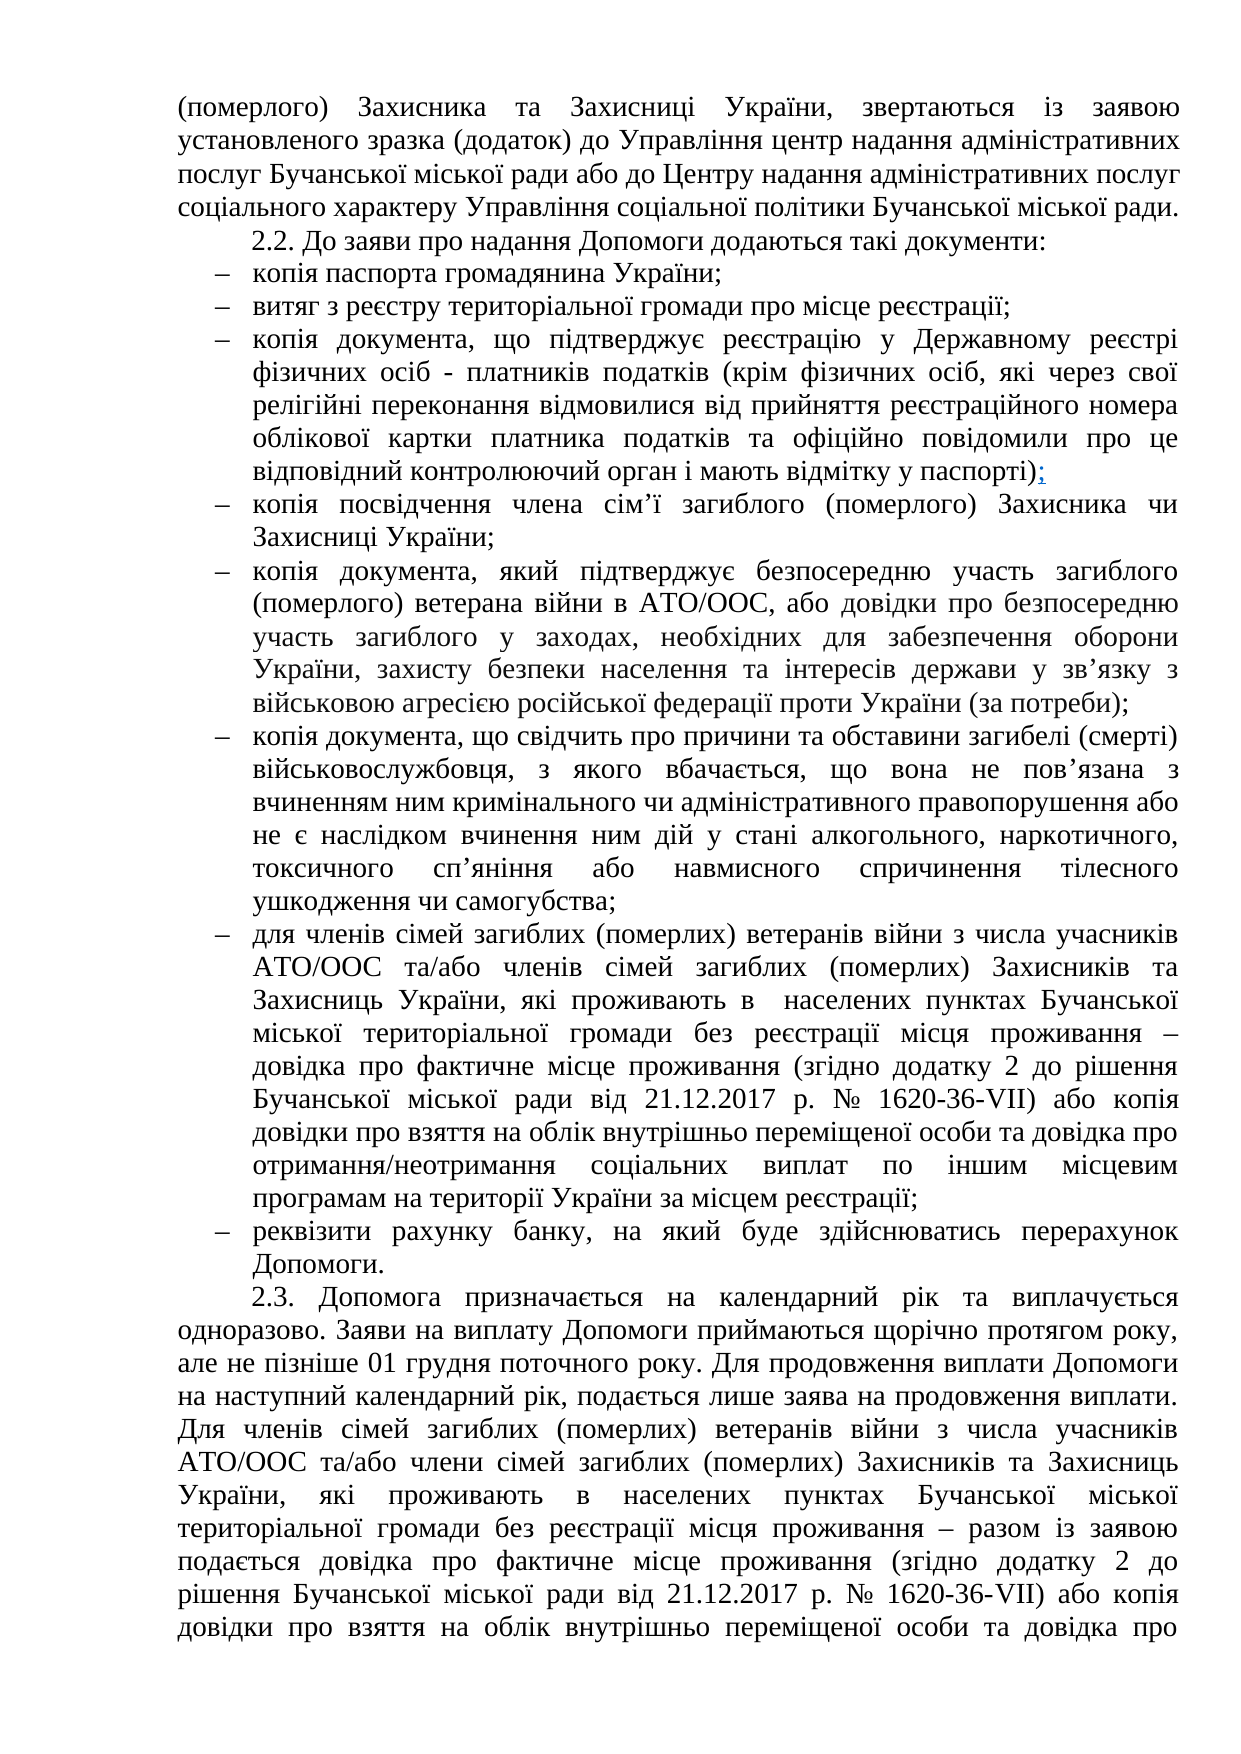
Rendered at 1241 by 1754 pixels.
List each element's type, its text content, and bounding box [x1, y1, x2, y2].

list реквізити рахунку банку, на який буде здійснюватись перерахунок Допомоги. [215, 1214, 1179, 1280]
list для членів сімей загиблих (померлих) ветеранів війни з числа учасників АТО/ООС та/або членів сімей загиблих (померлих) Захисників та Захисниць України, які проживають в населених пунктах Бучанської міської територіальної громади без реєстрації місця проживання – довідка про фактичне місце проживання (згідно додатку 2 до рішення Бучанської міської ради від 21.12.2017 р. № 1620-36-VII) або копія довідки про взяття на облік внутрішньо переміщеної особи та довідка про отримання/неотримання соціальних виплат по іншим місцевим програмам на території України за місцем реєстрації; [215, 917, 1179, 1214]
text 2.2. До заяви про надання Допомоги додаються такі документи: [177, 223, 1181, 256]
list копія документа, що підтверджує реєстрацію у Державному реєстрі фізичних осіб - платників податків (крім фізичних осіб, які через свої релігійні переконання відмовилися від прийняття реєстраційного номера облікової картки платника податків та офіційно повідомили про це відповідний контролюючий орган і мають відмітку у паспорті); [215, 322, 1179, 487]
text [177, 89, 1181, 223]
list копія посвідчення члена сім’ї загиблого (померлого) Захисника чи Захисниці України; [215, 487, 1179, 553]
list копія паспорта громадянина України; [215, 256, 1179, 289]
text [177, 1280, 1179, 1643]
list копія документа, що свідчить про причини та обставини загибелі (смерті) військовослужбовця, з якого вбачається, що вона не пов’язана з вчиненням ним кримінального чи адміністративного правопорушення або не є наслідком вчинення ним дій у стані алкогольного, наркотичного, токсичного сп’яніння або навмисного спричинення тілесного ушкодження чи самогубства; [215, 719, 1179, 917]
list витяг з реєстру територіальної громади про місце реєстрації; [215, 289, 1179, 322]
list копія документа, який підтверджує безпосередню участь загиблого (померлого) ветерана війни в АТО/ООС, або довідки про безпосередню участь загиблого у заходах, необхідних для забезпечення оборони України, захисту безпеки населення та інтересів держави у зв’язку з військовою агресією російської федерації проти України (за потреби); [215, 553, 1179, 719]
